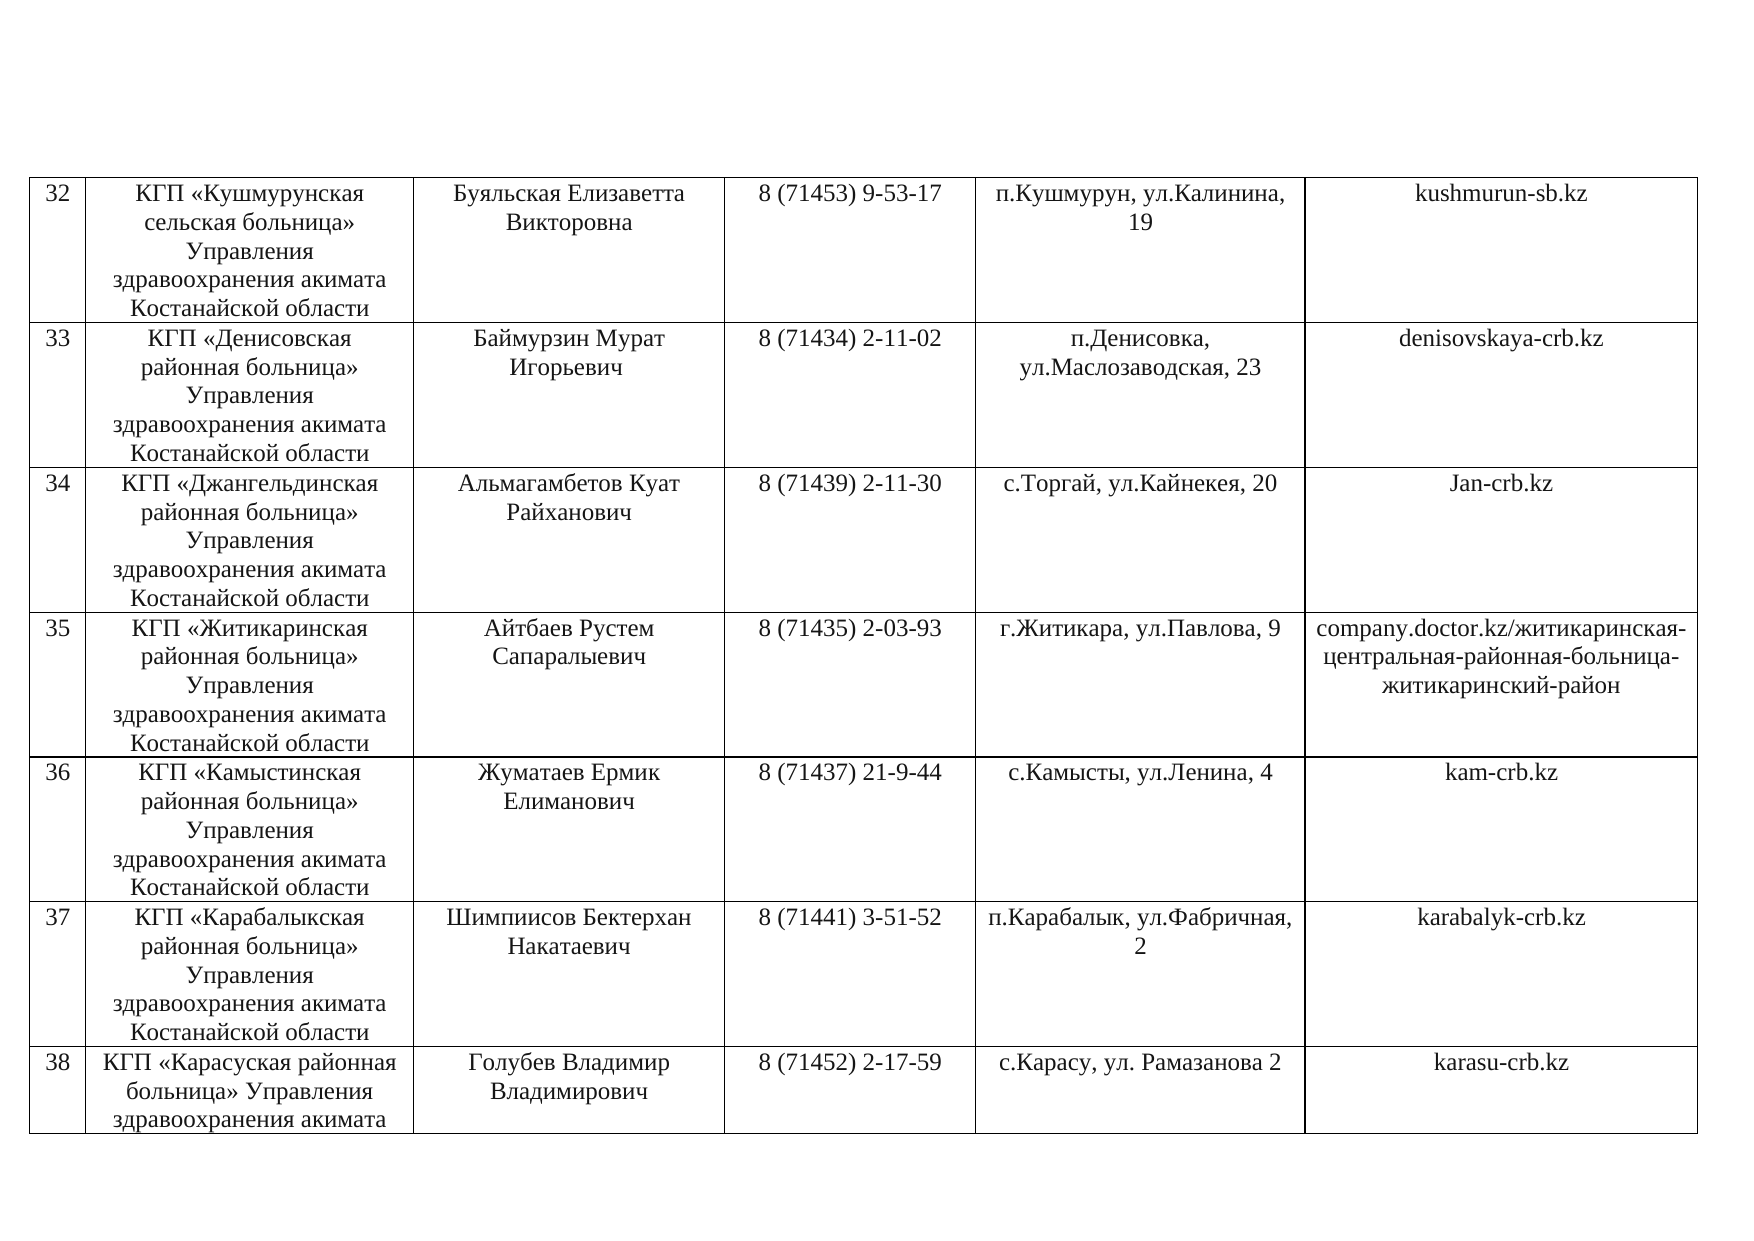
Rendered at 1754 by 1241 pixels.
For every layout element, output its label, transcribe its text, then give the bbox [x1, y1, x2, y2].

table_cell kushmurun-sb.kz [1306, 178, 1697, 322]
table_cell 36 [30, 758, 85, 901]
table_cell 34 [30, 468, 85, 612]
table_cell 8 (71434) 2-11-02 [725, 323, 975, 467]
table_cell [86, 1047, 413, 1133]
table_cell КГП «Денисовская районная больница» Управления здравоохранения акимата Костанайской области [86, 323, 413, 467]
table_cell 8 (71453) 9-53-17 [725, 178, 975, 322]
table_cell 33 [30, 323, 85, 467]
table_cell КГП «Камыстинская районная больница» Управления здравоохранения акимата Костанайской области [86, 758, 413, 901]
table_cell 8 (71452) 2-17-59 [725, 1047, 975, 1133]
table_cell 8 (71439) 2-11-30 [725, 468, 975, 612]
table_cell Шимпиисов Бектерхан Накатаевич [414, 902, 724, 1046]
table_cell Жуматаев Ермик Елиманович [414, 758, 724, 901]
table_cell 32 [30, 178, 85, 322]
table_cell п.Денисовка, ул.Маслозаводская, 23 [976, 323, 1304, 467]
table_cell Буяльская Елизаветта Викторовна [414, 178, 724, 322]
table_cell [414, 1047, 724, 1133]
table_cell Баймурзин Мурат Игорьевич [414, 323, 724, 467]
table_cell Айтбаев Рустем Сапаралыевич [414, 613, 724, 756]
table_cell с.Торгай, ул.Кайнекея, 20 [976, 468, 1304, 612]
table_cell 38 [30, 1047, 85, 1133]
table_cell с.Камысты, ул.Ленина, 4 [976, 758, 1304, 901]
table_cell г.Житикара, ул.Павлова, 9 [976, 613, 1304, 756]
table_cell 8 (71437) 21-9-44 [725, 758, 975, 901]
table_cell 35 [30, 613, 85, 756]
table_cell Альмагамбетов Куат Райханович [414, 468, 724, 612]
table_cell п.Карабалык, ул.Фабричная, 2 [976, 902, 1304, 1046]
table_cell kam-crb.kz [1306, 758, 1697, 901]
table_cell 8 (71441) 3-51-52 [725, 902, 975, 1046]
table_cell denisovskaya-crb.kz [1306, 323, 1697, 467]
table_cell КГП «Джангельдинская районная больница» Управления здравоохранения акимата Костанайской области [86, 468, 413, 612]
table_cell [976, 1047, 1304, 1133]
table_cell 37 [30, 902, 85, 1046]
table_cell КГП «Карабалыкская районная больница» Управления здравоохранения акимата Костанайской области [86, 902, 413, 1046]
table_cell КГП «Кушмурунская сельская больница» Управления здравоохранения акимата Костанайской области [86, 178, 413, 322]
table_cell 8 (71435) 2-03-93 [725, 613, 975, 756]
table_cell karabalyk-crb.kz [1306, 902, 1697, 1046]
table_cell Jan-crb.kz [1306, 468, 1697, 612]
table_cell п.Кушмурун, ул.Калинина, 19 [976, 178, 1304, 322]
table_cell karasu-crb.kz [1306, 1047, 1697, 1133]
table_cell КГП «Житикаринская районная больница» Управления здравоохранения акимата Костанайской области [86, 613, 413, 756]
table_cell company.doctor.kz/житикаринская-центральная-районная-больница-житикаринский-район [1306, 613, 1697, 756]
